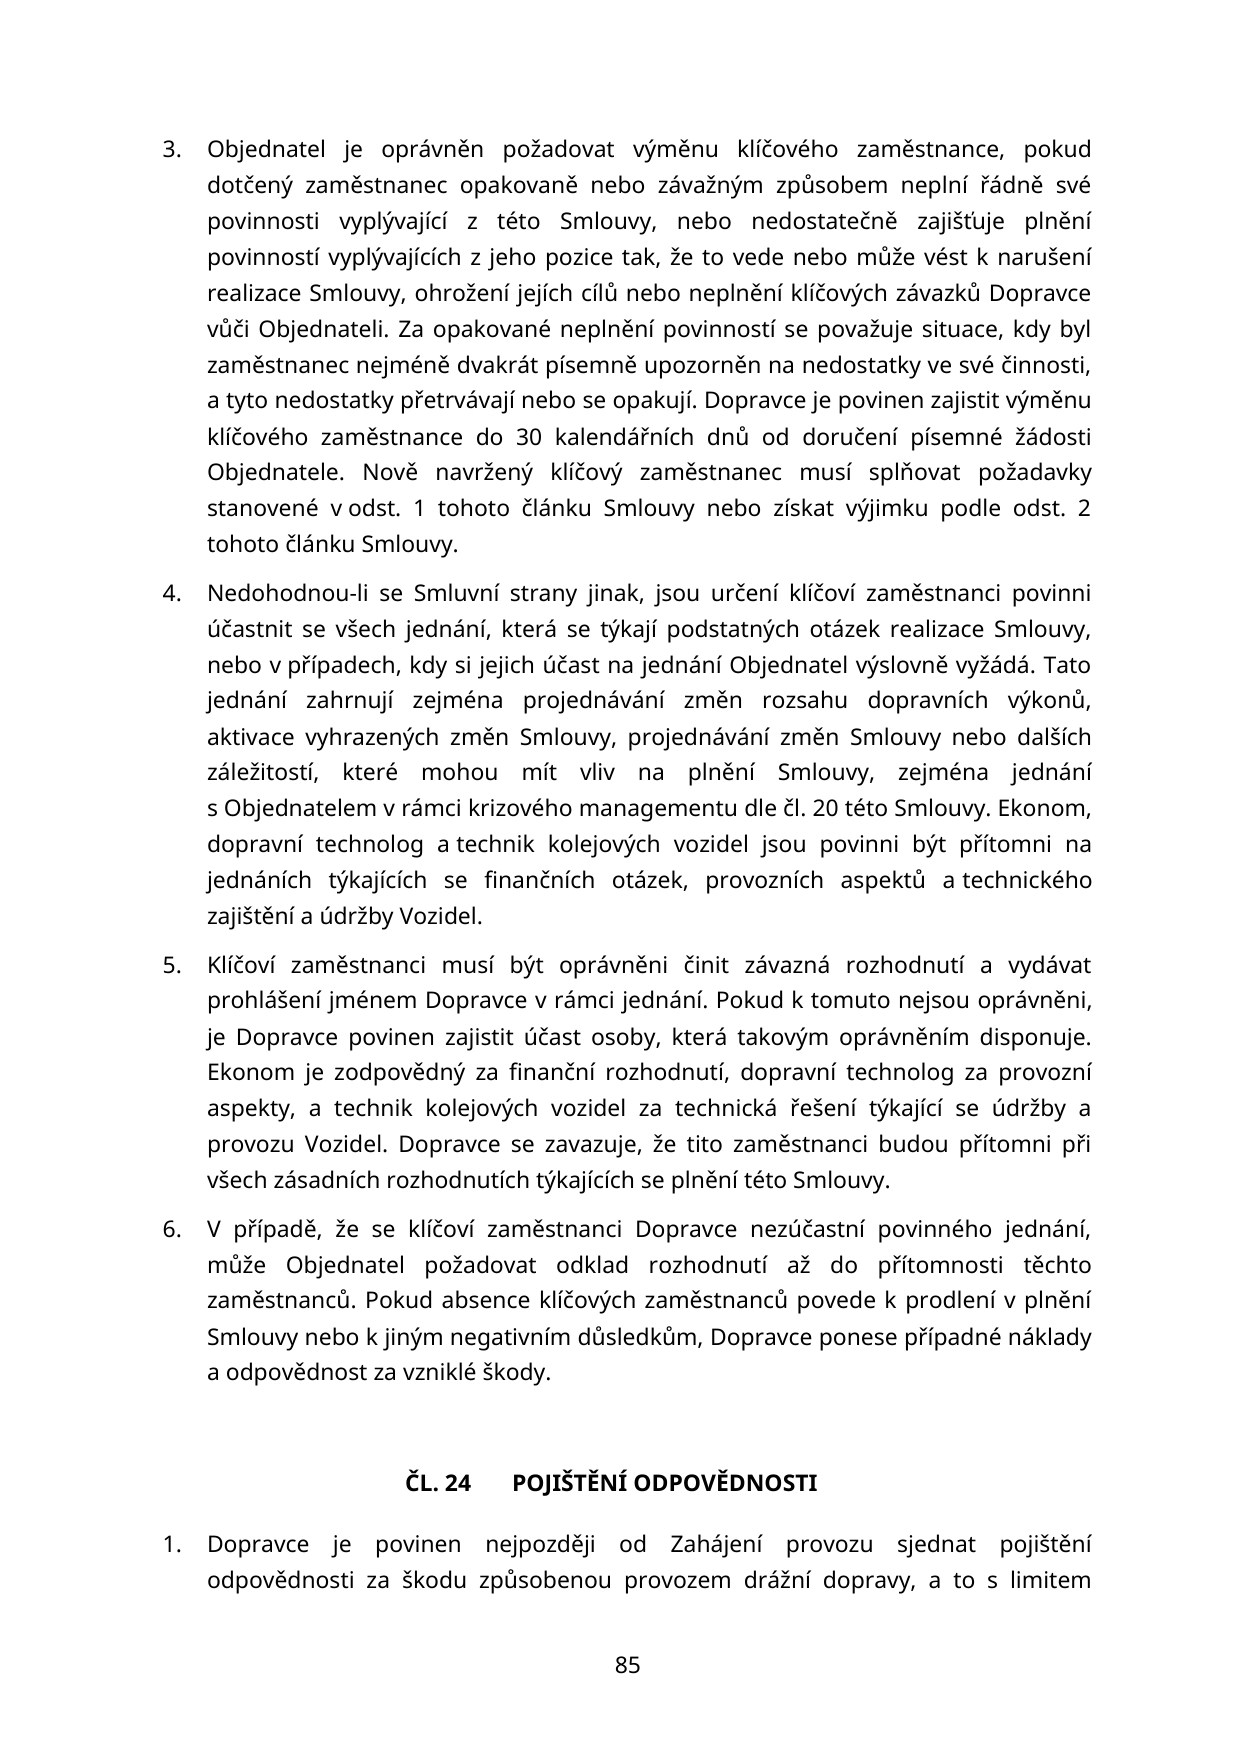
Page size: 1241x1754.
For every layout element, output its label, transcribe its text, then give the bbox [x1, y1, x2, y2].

list Nedohodnou-li se Smluvní strany jinak, jsou určení klíčoví zaměstnanci povinni účastnit se všech jednání, která se týkají podstatných otázek realizace Smlouvy, nebo v případech, kdy si jejich účast na jednání Objednatel výslovně vyžádá. Tato jednání zahrnují zejména projednávání změn rozsahu dopravních výkonů, aktivace vyhrazených změn Smlouvy, projednávání změn Smlouvy nebo dalších záležitostí, které mohou mít vliv na plnění Smlouvy, zejména jednání s Objednatelem v rámci krizového managementu dle čl. 20 této Smlouvy. Ekonom, dopravní technolog a technik kolejových vozidel jsou povinni být přítomni na jednáních týkajících se finančních otázek, provozních aspektů a technického zajištění a údržby Vozidel. [162, 577, 1093, 931]
list Objednatel je oprávněn požadovat výměnu klíčového zaměstnance, pokud dotčený zaměstnanec opakovaně nebo závažným způsobem neplní řádně své povinnosti vyplývající z této Smlouvy, nebo nedostatečně zajišťuje plnění povinností vyplývajících z jeho pozice tak, že to vede nebo může vést k narušení realizace Smlouvy, ohrožení jejích cílů nebo neplnění klíčových závazků Dopravce vůči Objednateli. Za opakované neplnění povinností se považuje situace, kdy byl zaměstnanec nejméně dvakrát písemně upozorněn na nedostatky ve své činnosti, a tyto nedostatky přetrvávají nebo se opakují. Dopravce je povinen zajistit výměnu klíčového zaměstnance do 30 kalendářních dnů od doručení písemné žádosti Objednatele. Nově navržený klíčový zaměstnanec musí splňovat požadavky stanovené v odst. 1 tohoto článku Smlouvy nebo získat výjimku podle odst. 2 tohoto článku Smlouvy. [162, 133, 1093, 559]
subtitle POJIŠTĚNÍ ODPOVĚDNOSTI [162, 1467, 1093, 1498]
list V případě, že se klíčoví zaměstnanci Dopravce nezúčastní povinného jednání, může Objednatel požadovat odklad rozhodnutí až do přítomnosti těchto zaměstnanců. Pokud absence klíčových zaměstnanců povede k prodlení v plnění Smlouvy nebo k jiným negativním důsledkům, Dopravce ponese případné náklady a odpovědnost za vzniklé škody. [162, 1213, 1093, 1388]
list Klíčoví zaměstnanci musí být oprávněni činit závazná rozhodnutí a vydávat prohlášení jménem Dopravce v rámci jednání. Pokud k tomuto nejsou oprávněni, je Dopravce povinen zajistit účast osoby, která takovým oprávněním disponuje. Ekonom je zodpovědný za finanční rozhodnutí, dopravní technolog za provozní aspekty, a technik kolejových vozidel za technická řešení týkající se údržby a provozu Vozidel. Dopravce se zavazuje, že tito zaměstnanci budou přítomni při všech zásadních rozhodnutích týkajících se plnění této Smlouvy. [162, 948, 1093, 1195]
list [162, 1528, 1093, 1595]
